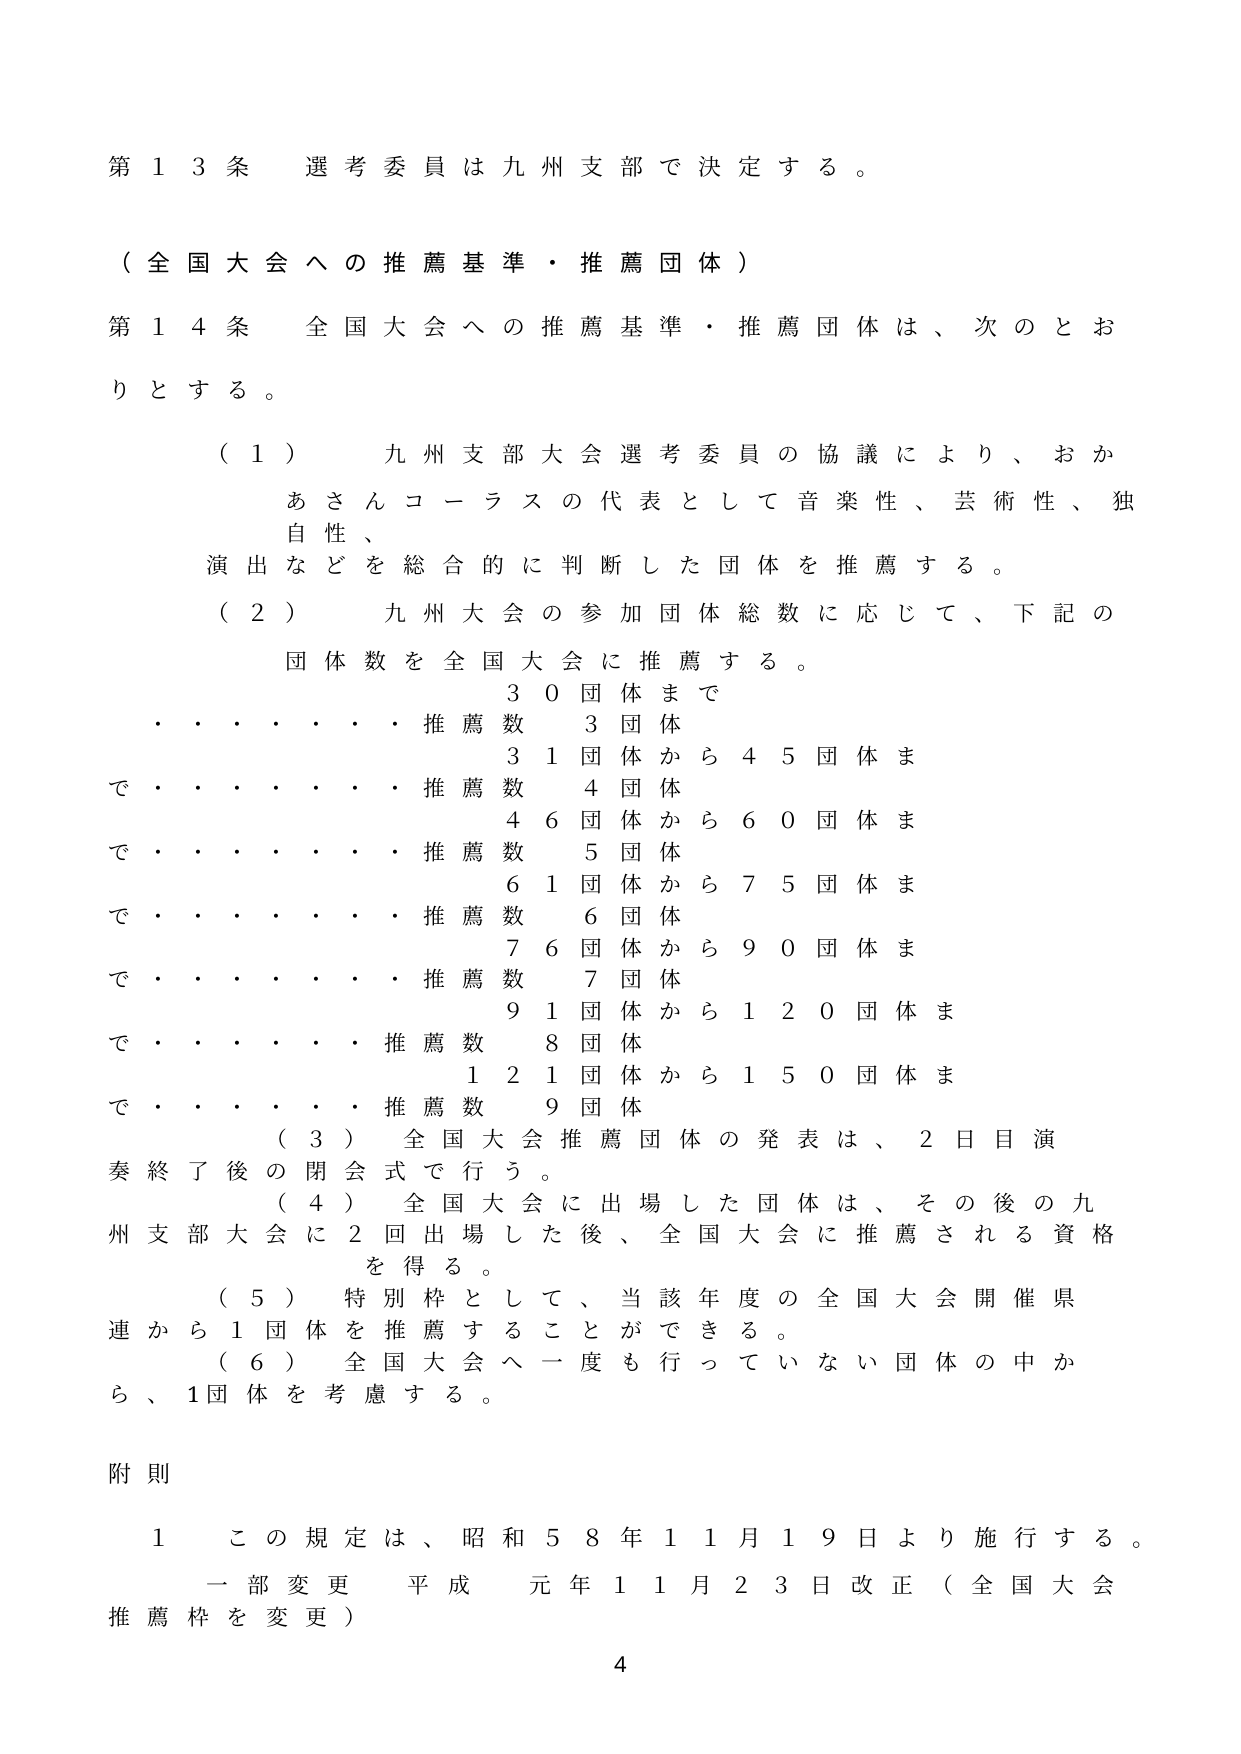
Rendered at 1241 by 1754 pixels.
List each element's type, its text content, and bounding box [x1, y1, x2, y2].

text 第１３条 選考委員は九州支部で決定する。 [108, 134, 1132, 197]
text ７６団体から９０団体まで・・・・・・・推薦数 ７団体 [108, 931, 1109, 994]
text 附則 [108, 1441, 1132, 1504]
text （５） 特別枠として、当該年度の全国大会開催県連から１団体を推薦することができる。 [108, 1281, 1109, 1345]
text （６） 全国大会へ一度も行っていない団体の中から、1団体を考慮する。 [108, 1345, 1109, 1409]
text （３） 全国大会推薦団体の発表は、２日目演奏終了後の閉会式で行う。 [108, 1122, 1109, 1186]
list 九州支部大会選考委員の協議により、おかあさんコーラスの代表として音楽性、芸術性、独自性、 [191, 421, 1153, 548]
list 九州大会の参加団体総数に応じて、下記の団体数を全国大会に推薦する。 [191, 580, 1132, 676]
text １２１団体から１５０団体まで・・・・・・推薦数 ９団体 [108, 1058, 1109, 1122]
text １ この規定は、昭和５８年１１月１９日より施行する。 [108, 1504, 1132, 1568]
text 一部変更 平成 元年１１月２３日改正（全国大会推薦枠を変更） [108, 1568, 1132, 1632]
text ３０団体まで ・・・・・・・推薦数 ３団体 [108, 676, 1132, 739]
text ４６団体から６０団体まで・・・・・・・推薦数 ５団体 [108, 803, 1132, 867]
text ６１団体から７５団体まで・・・・・・・推薦数 ６団体 [108, 867, 1132, 931]
text ９１団体から１２０団体まで・・・・・・推薦数 ８団体 [108, 994, 1109, 1058]
text ３１団体から４５団体まで・・・・・・・推薦数 ４団体 [108, 739, 1132, 803]
text （４） 全国大会に出場した団体は、その後の九州支部大会に２回出場した後、全国大会に推薦される資格 [108, 1186, 1138, 1249]
text を得る。 [108, 1249, 1109, 1281]
text 第１４条 全国大会への推薦基準・推薦団体は、次のとおりとする。 [108, 293, 1132, 421]
text （全国大会への推薦基準・推薦団体） [108, 229, 1132, 293]
text 演出などを総合的に判断した団体を推薦する。 [108, 548, 1132, 580]
